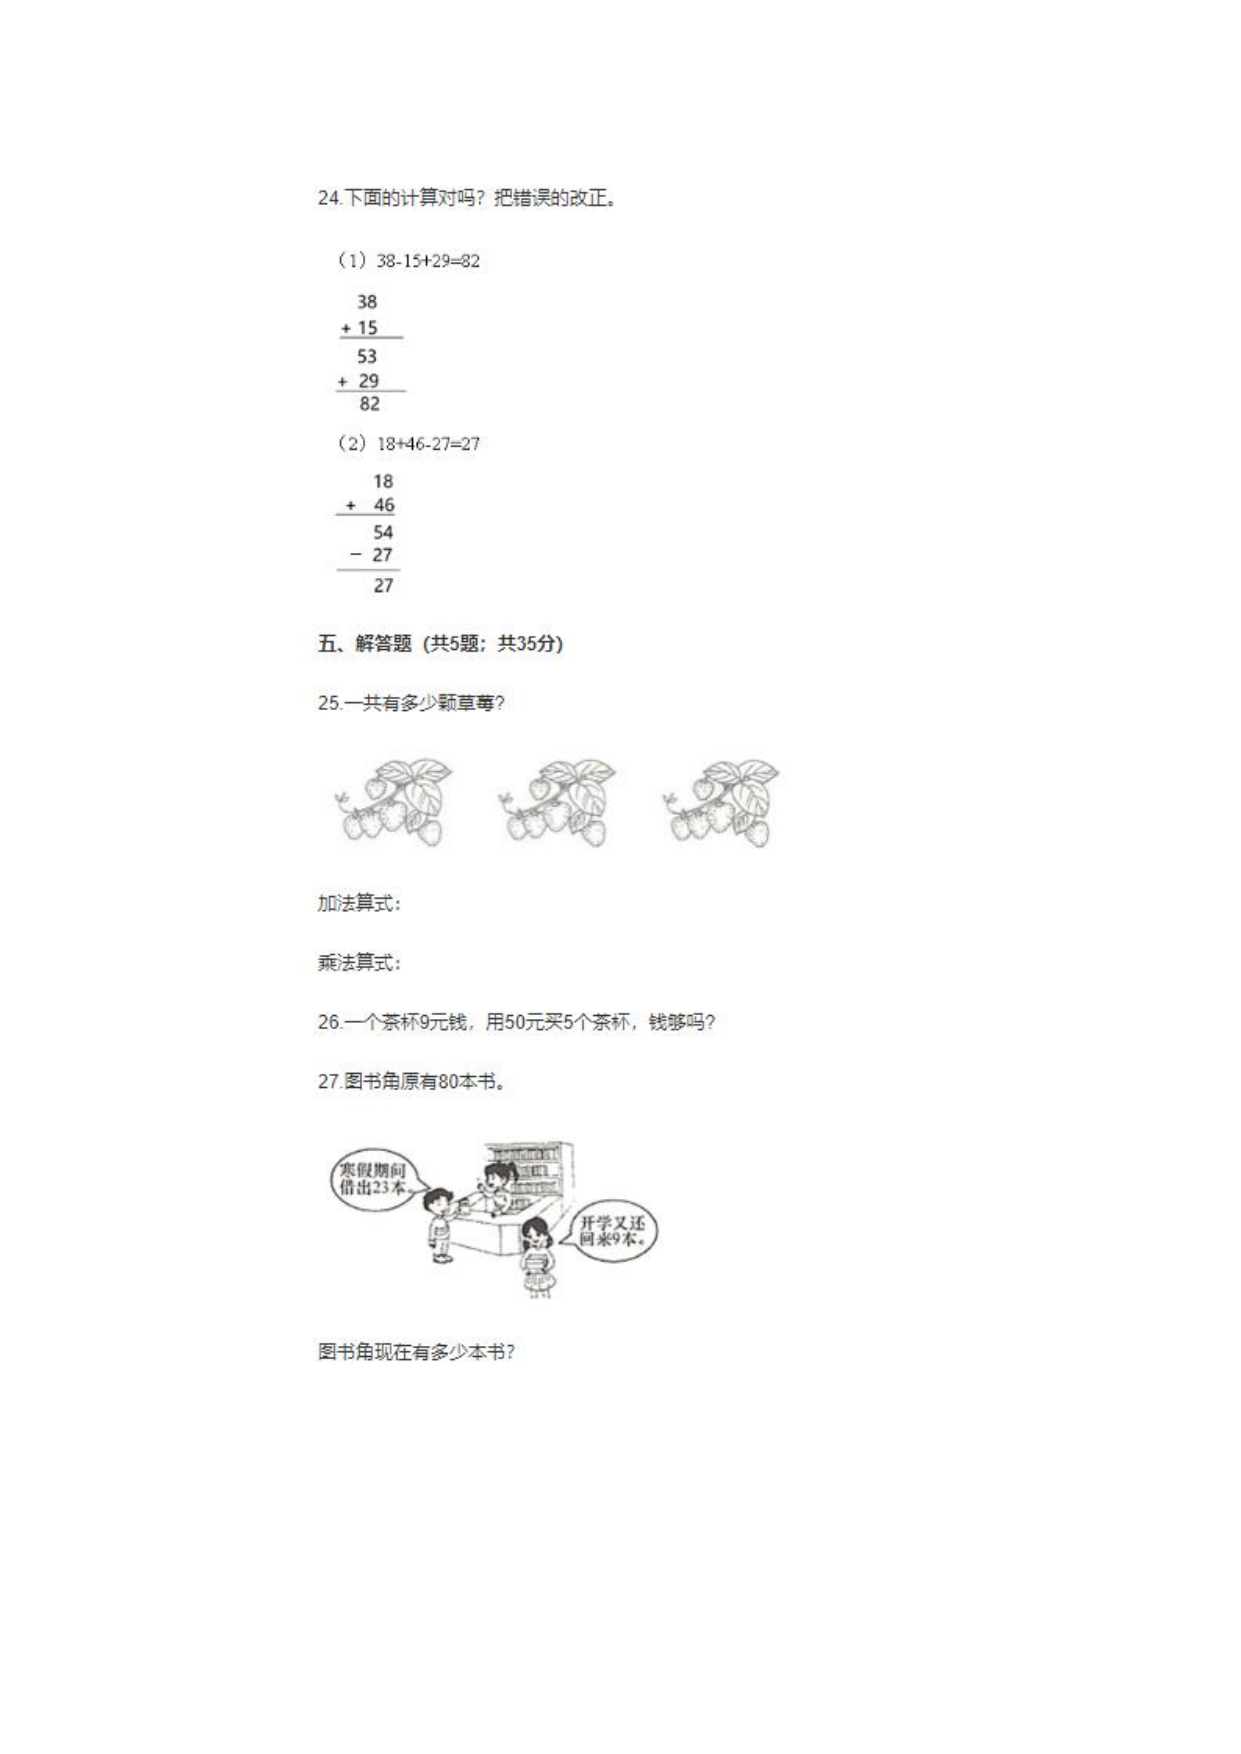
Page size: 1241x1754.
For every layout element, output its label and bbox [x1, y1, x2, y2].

picture [276, 162, 964, 1381]
